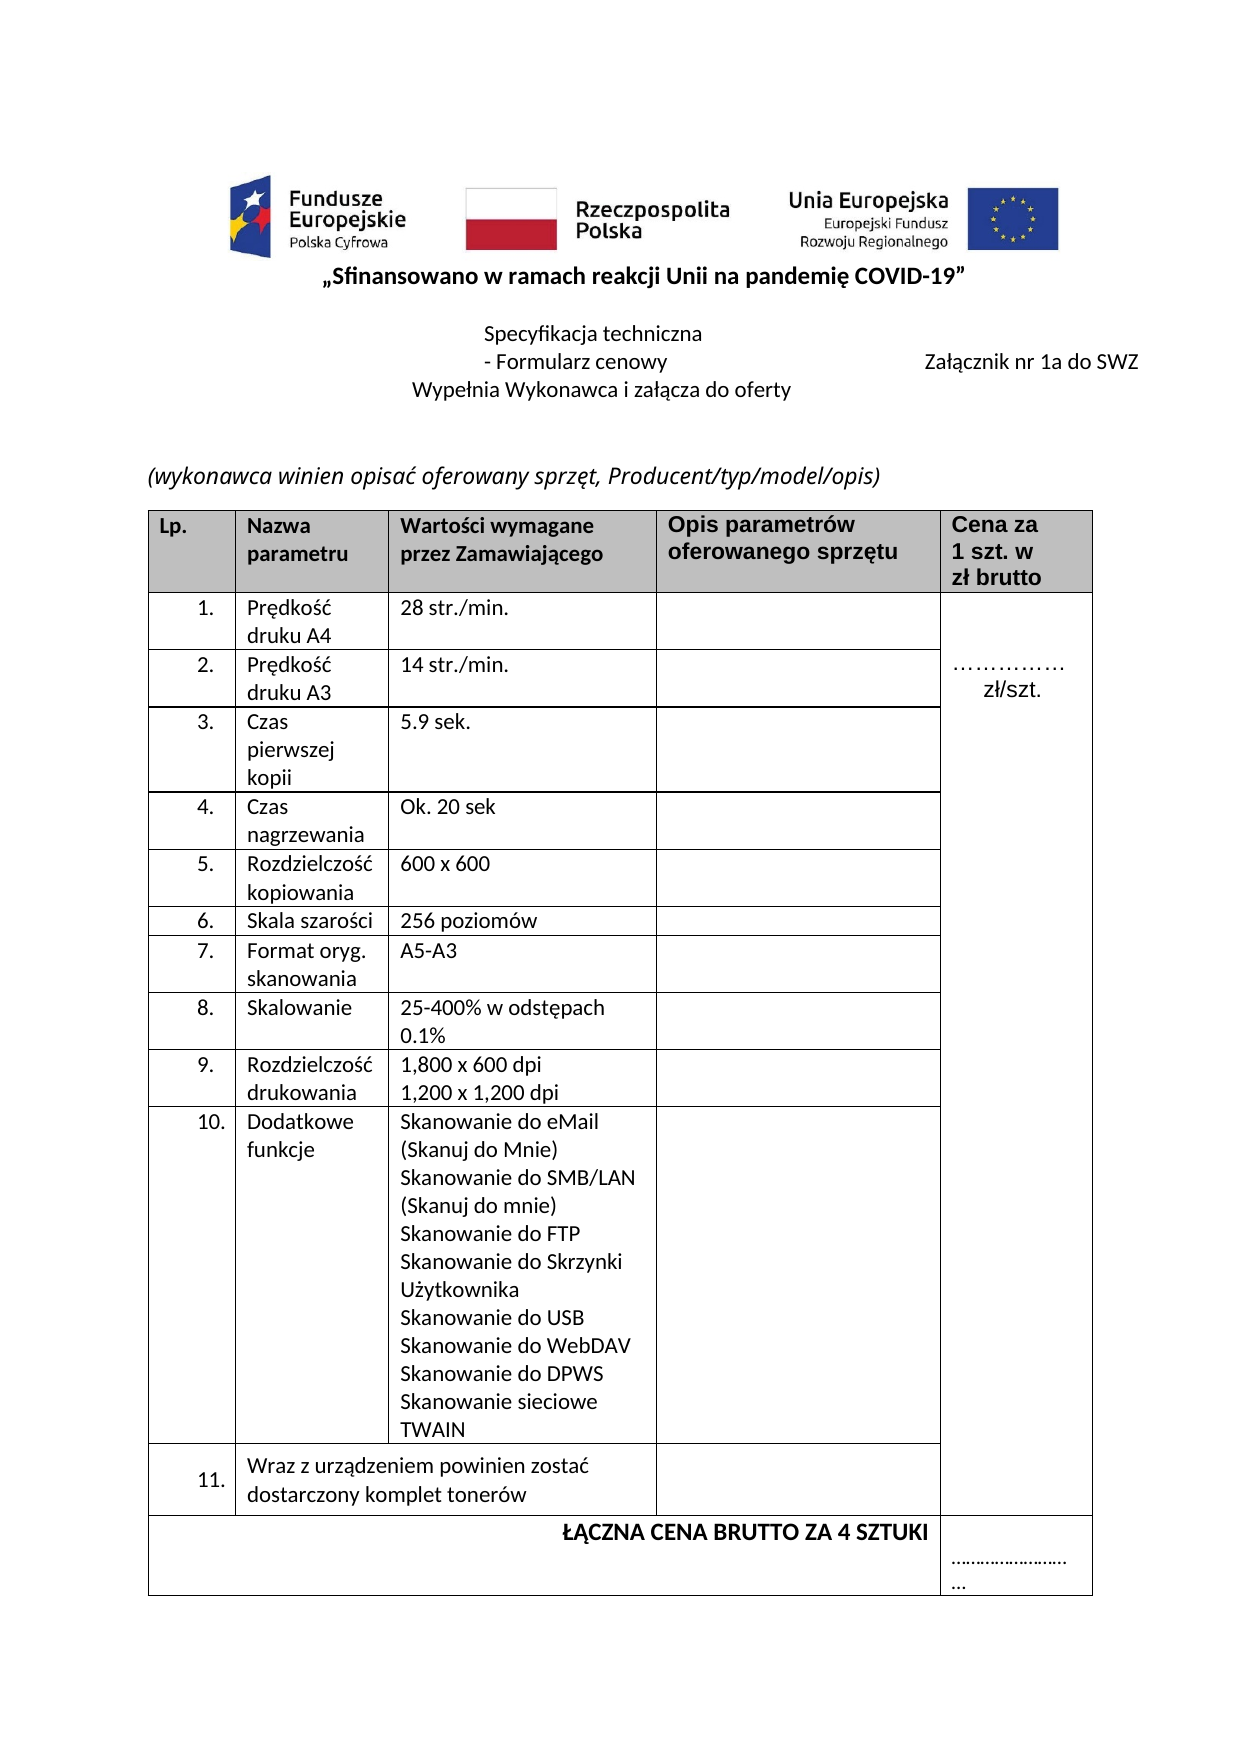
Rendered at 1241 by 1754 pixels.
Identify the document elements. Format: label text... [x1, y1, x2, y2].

table_cell ……………………… W zł [941, 1516, 1092, 1595]
table_cell [149, 850, 235, 906]
table_cell ŁĄCZNA CENA BRUTTO ZA 4 SZTUKI [149, 1516, 940, 1595]
table_cell [657, 1050, 940, 1106]
table_cell Prędkość druku A3 [236, 650, 388, 706]
table_cell [149, 936, 235, 992]
table_cell [657, 1107, 940, 1443]
table_cell [657, 650, 940, 706]
table_cell Czas nagrzewania [236, 793, 388, 848]
table_cell [149, 907, 235, 935]
table_cell Rozdzielczość drukowania [236, 1050, 388, 1106]
text (wykonawca winien opisać oferowany sprzęt, Producent/typ/model/opis) [148, 460, 1093, 491]
table_header Lp. [149, 511, 235, 592]
table_cell Czas pierwszej kopii [236, 708, 388, 791]
table_cell 25-400% w odstępach 0.1% [389, 993, 656, 1049]
table_cell Ok. 20 sek [389, 793, 656, 848]
table_cell 28 str./min. [389, 593, 656, 649]
table_cell Prędkość druku A4 [236, 593, 388, 649]
table_cell [149, 1444, 235, 1515]
table_cell [149, 708, 235, 791]
table_cell [657, 793, 940, 848]
table_cell Skanowanie do eMail (Skanuj do Mnie) Skanowanie do SMB/LAN (Skanuj do mnie) Skanowanie do FTP Skanowanie do Skrzynki Użytkownika Skanowanie do USB Skanowanie do WebDAV Skanowanie do DPWS Skanowanie sieciowe TWAIN [389, 1107, 656, 1443]
table_cell [657, 907, 940, 935]
table_cell [657, 708, 940, 791]
table_cell [657, 593, 940, 649]
table_cell [149, 1107, 235, 1443]
table_cell Rozdzielczość kopiowania [236, 850, 388, 906]
table_cell [149, 650, 235, 706]
table_cell Format oryg. skanowania [236, 936, 388, 992]
table_cell 5.9 sek. [389, 708, 656, 791]
table_header Wartości wymagane przez Zamawiającego [389, 511, 656, 592]
table_cell 1,800 x 600 dpi 1,200 x 1,200 dpi [389, 1050, 656, 1106]
table_cell Wraz z urządzeniem powinien zostać dostarczony komplet tonerów [236, 1444, 656, 1515]
table_cell A5-A3 [389, 936, 656, 992]
table_cell …………… zł/szt. [941, 593, 1092, 1515]
table_cell [657, 993, 940, 1049]
picture [227, 172, 1061, 261]
table_cell 600 x 600 [389, 850, 656, 906]
table_header Nazwa parametru [236, 511, 388, 592]
table_header Opis parametrów oferowanego sprzętu [657, 511, 940, 592]
table_cell Skala szarości [236, 907, 388, 935]
table_cell [657, 1444, 940, 1515]
table_cell [149, 593, 235, 649]
table_cell 256 poziomów [389, 907, 656, 935]
table_cell [149, 793, 235, 848]
table_header Cena za 1 szt. w zł brutto [941, 511, 1092, 592]
table_cell [657, 850, 940, 906]
table_cell [149, 1050, 235, 1106]
table_cell 14 str./min. [389, 650, 656, 706]
table_cell [657, 936, 940, 992]
table_cell Skalowanie [236, 993, 388, 1049]
table_cell Dodatkowe funkcje [236, 1107, 388, 1443]
table_cell [149, 993, 235, 1049]
